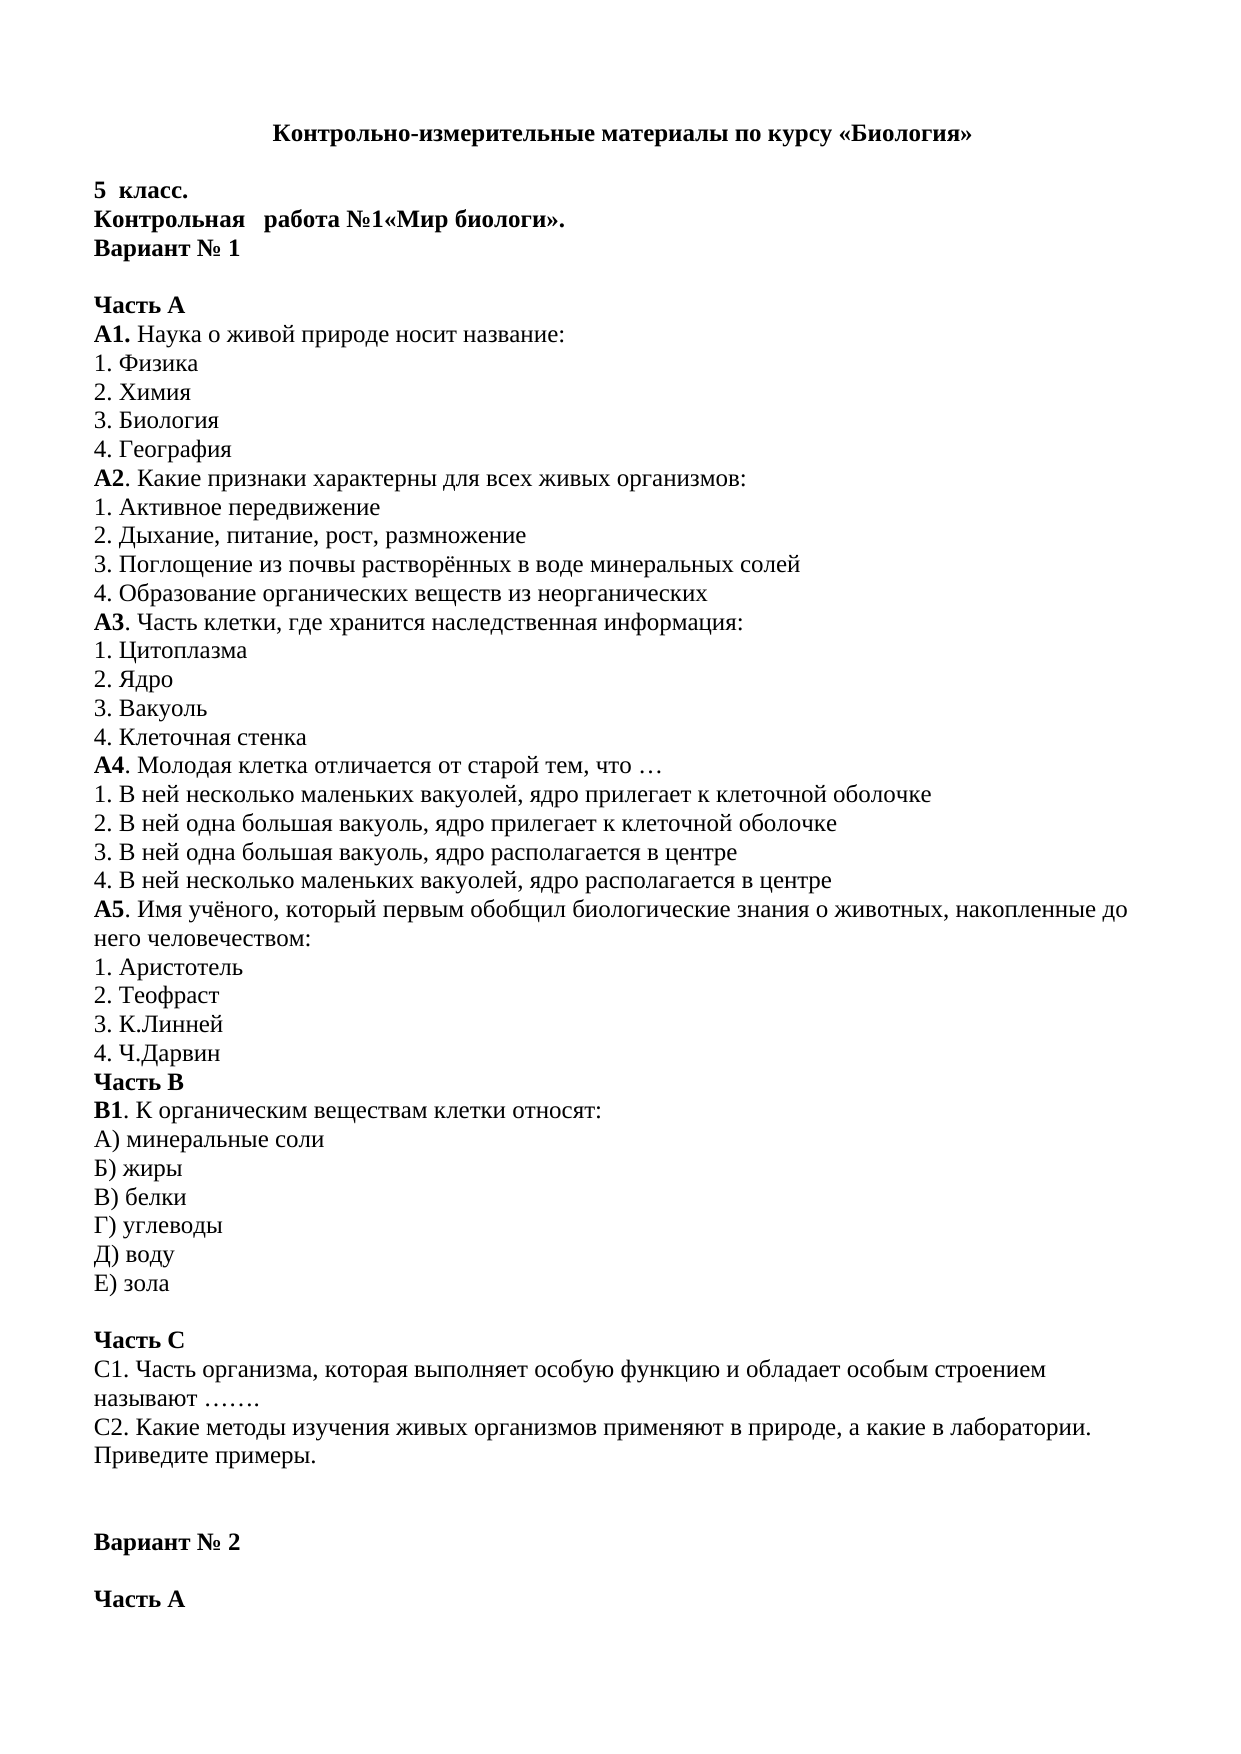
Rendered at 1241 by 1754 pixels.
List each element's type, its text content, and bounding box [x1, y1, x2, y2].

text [94, 1527, 1152, 1613]
text Контрольно-измерительные материалы по курсу «Биология» [94, 118, 1152, 147]
text Вариант № 1 [94, 233, 1152, 262]
text Часть А А1. Наука о живой природе носит название: 1. Физика 2. Химия 3. Биология 4. География А2. Какие признаки характерны для всех живых организмов: 1. Активное передвижение 2. Дыхание, питание, рост, размножение 3. Поглощение из почвы растворённых в воде минеральных солей 4. Образование органических веществ из неорганических А3. Часть клетки, где хранится наследственная информация: 1. Цитоплазма 2. Ядро 3. Вакуоль 4. Клеточная стенка А4. Молодая клетка отличается от старой тем, что … 1. В ней несколько маленьких вакуолей, ядро прилегает к клеточной оболочке 2. В ней одна большая вакуоль, ядро прилегает к клеточной оболочке 3. В ней одна большая вакуоль, ядро располагается в центре 4. В ней несколько маленьких вакуолей, ядро располагается в центре А5. Имя учёного, который первым обобщил биологические знания о животных, накопленные до него человечеством: 1. Аристотель 2. Теофраст 3. К.Линней 4. Ч.Дарвин Часть В В1. К органическим веществам клетки относят: А) минеральные соли Б) жиры В) белки Г) углеводы Д) воду Е) зола Часть С С1. Часть организма, которая выполняет особую функцию и обладает особым строением называют ……. С2. Какие методы изучения живых организмов применяют в природе, а какие в лаборатории. Приведите примеры. [94, 262, 1152, 1527]
text 5 класс. [94, 176, 1152, 204]
text Контрольная работа №1«Мир биологи». [94, 204, 1152, 233]
